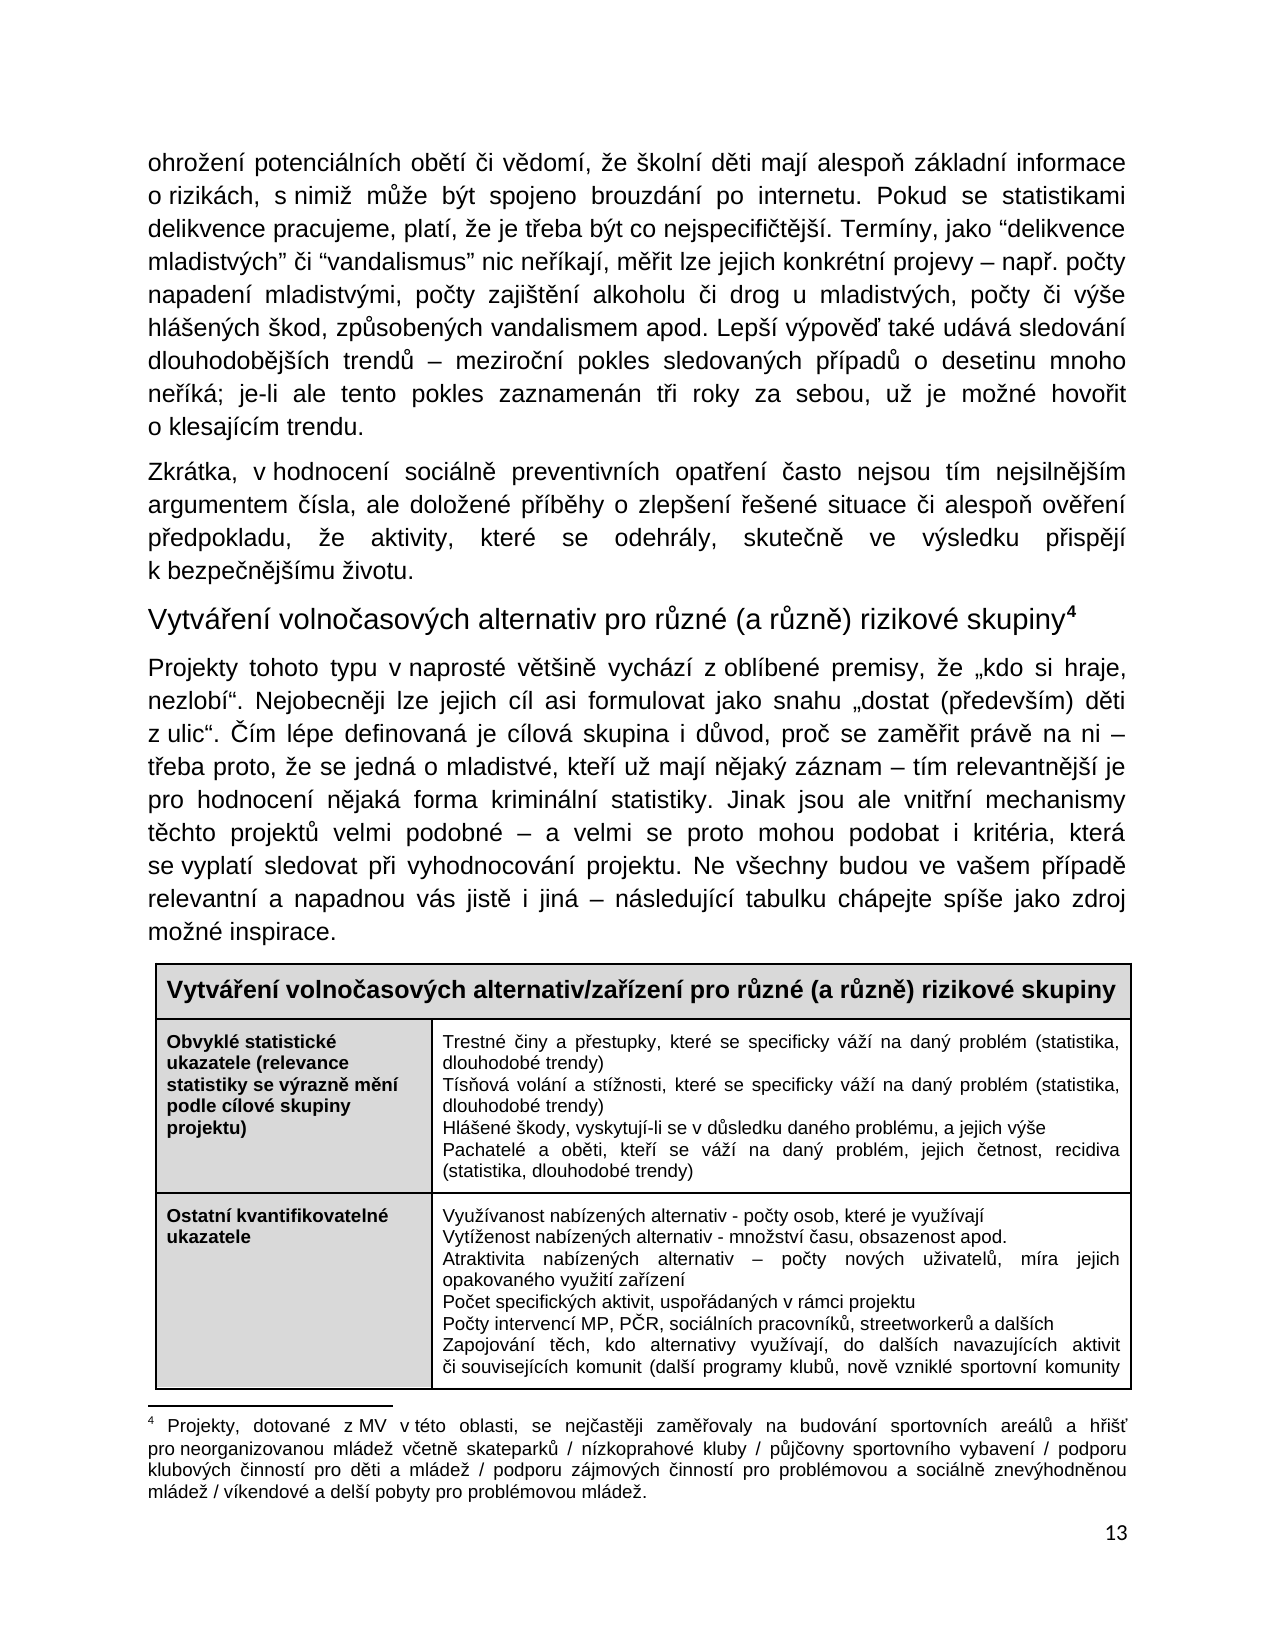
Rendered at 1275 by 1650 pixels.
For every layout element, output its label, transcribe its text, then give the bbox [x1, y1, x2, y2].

text Vytváření volnočasových alternativ pro různé (a různě) rizikové skupiny [148, 602, 1127, 635]
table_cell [433, 1194, 1130, 1387]
text Projekty tohoto typu v naprosté většině vychází z oblíbené premisy, že „kdo si hraje, nezlobí“. Nejobecněji lze jejich cíl asi formulovat jako snahu „dostat (především) děti z ulic“. Čím lépe definovaná je cílová skupina i důvod, proč se zaměřit právě na ni – třeba proto, že se jedná o mladistvé, kteří už mají nějaký záznam – tím relevantnější je pro hodnocení nějaká forma kriminální statistiky. Jinak jsou ale vnitřní mechanismy těchto projektů velmi podobné – a velmi se proto mohou podobat i kritéria, která se vyplatí sledovat při vyhodnocování projektu. Ne všechny budou ve vašem případě relevantní a napadnou vás jistě i jiná – následující tabulku chápejte spíše jako zdroj možné inspirace. [148, 653, 1127, 946]
table_cell Trestné činy a přestupky, které se specificky váží na daný problém (statistika, dlouhodobé trendy) Tísňová volání a stížnosti, které se specificky váží na daný problém (statistika, dlouhodobé trendy) Hlášené škody, vyskytují-li se v důsledku daného problému, a jejich výše Pachatelé a oběti, kteří se váží na daný problém, jejich četnost, recidiva (statistika, dlouhodobé trendy) [433, 1020, 1130, 1192]
table_header Vytváření volnočasových alternativ/zařízení pro různé (a různě) rizikové skupiny [157, 965, 1130, 1018]
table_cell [157, 1194, 431, 1387]
table_cell Obvyklé statistické ukazatele (relevance statistiky se výrazně mění podle cílové skupiny projektu) [157, 1020, 431, 1192]
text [148, 148, 1127, 441]
text Zkrátka, v hodnocení sociálně preventivních opatření často nejsou tím nejsilnějším argumentem čísla, ale doložené příběhy o zlepšení řešené situace či alespoň ověření předpokladu, že aktivity, které se odehrály, skutečně ve výsledku přispějí k bezpečnějšímu životu. [148, 457, 1127, 585]
